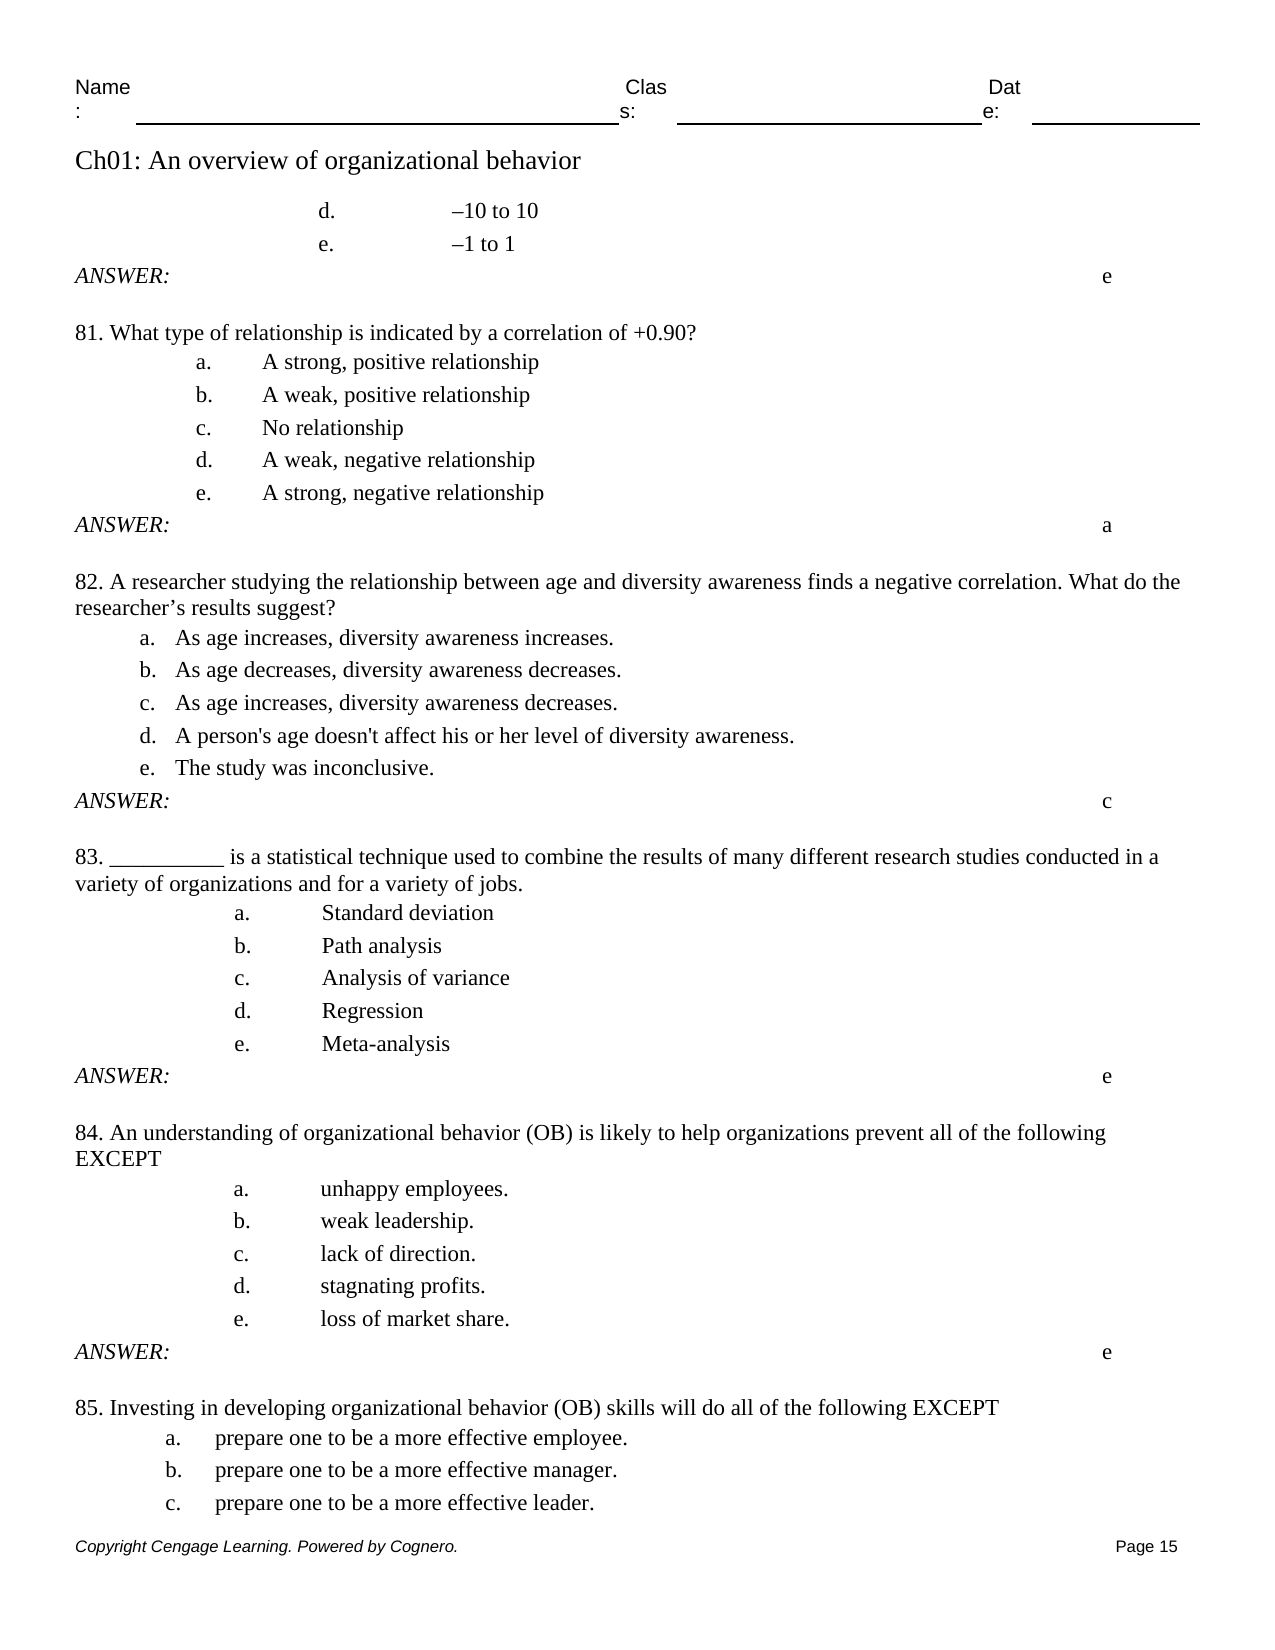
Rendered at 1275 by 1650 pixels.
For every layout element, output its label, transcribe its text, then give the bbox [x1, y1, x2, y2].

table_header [75, 194, 1200, 292]
table_header 83. __________ is a statistical technique used to combine the results of many different research studies conducted in a variety of organizations and for a variety of jobs. [75, 844, 1200, 1092]
table_header 84. An understanding of organizational behavior (OB) is likely to help organizations prevent all of the following EXCEPT [75, 1119, 1200, 1367]
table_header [75, 1394, 1200, 1518]
table_header 82. A researcher studying the relationship between age and diversity awareness finds a negative correlation. What do the researcher’s results suggest? [75, 568, 1200, 816]
table_header 81. What type of relationship is indicated by a correlation of +0.90? [75, 319, 1200, 541]
